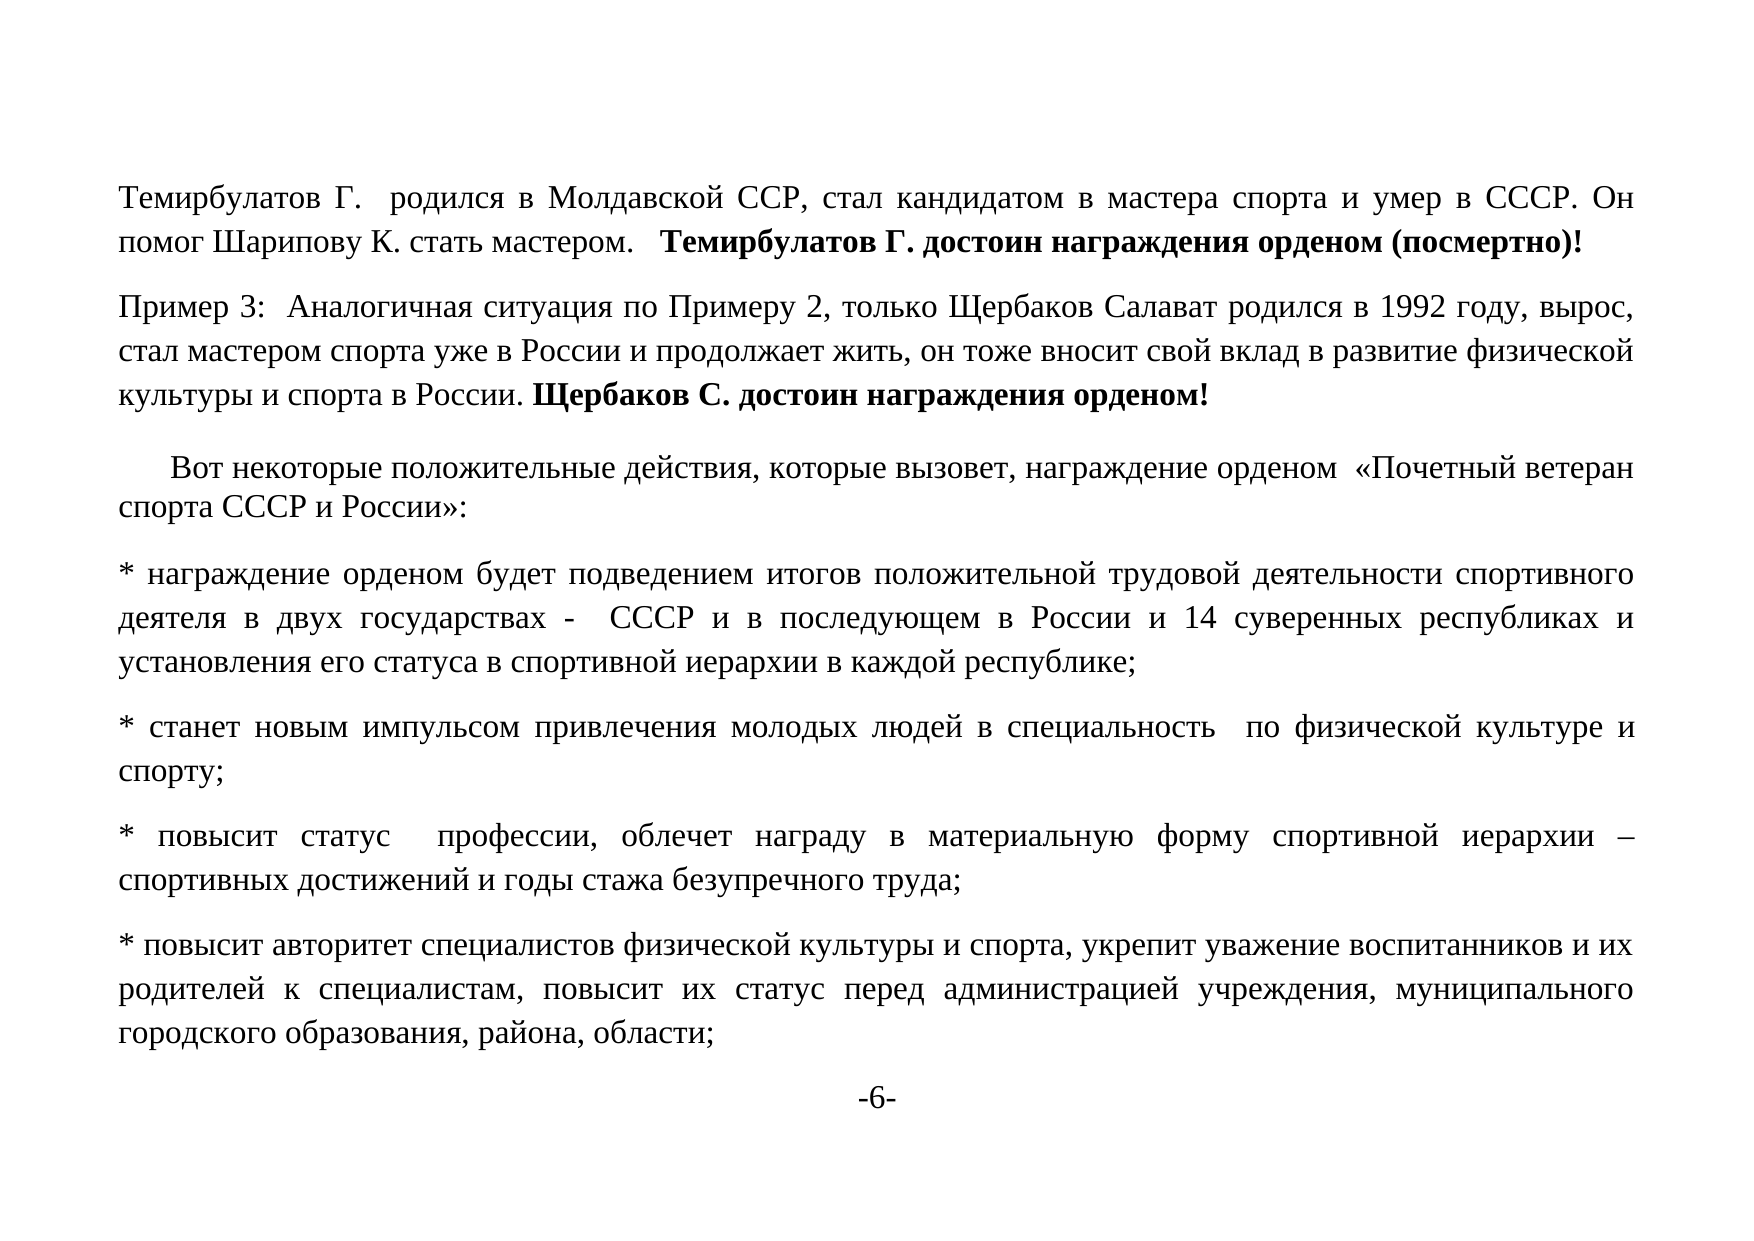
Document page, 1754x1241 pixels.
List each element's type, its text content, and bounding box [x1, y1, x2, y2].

text -6- [118, 1077, 1636, 1116]
text Темирбулатов Г. родился в Молдавской ССР, стал кандидатом в мастера спорта и умер в СССР. Он помог Шарипову К. стать мастером. Темирбулатов Г. достоин награждения орденом (посмертно)! [118, 177, 1636, 259]
text Пример 3: Аналогичная ситуация по Примеру 2, только Щербаков Салават родился в 1992 году, вырос, стал мастером спорта уже в России и продолжает жить, он тоже вносит свой вклад в развитие физической культуры и спорта в России. Щербаков С. достоин награждения орденом! [118, 286, 1636, 413]
text * станет новым импульсом привлечения молодых людей в специальность по физической культуре и спорту; [118, 706, 1636, 789]
text * повысит статус профессии, облечет награду в материальную форму спортивной иерархии – спортивных достижений и годы стажа безупречного труда; [118, 815, 1636, 898]
text * награждение орденом будет подведением итогов положительной трудовой деятельности спортивного деятеля в двух государствах - СССР и в последующем в России и 14 суверенных республиках и установления его статуса в спортивной иерархии в каждой республике; [118, 553, 1636, 680]
text * повысит авторитет специалистов физической культуры и спорта, укрепит уважение воспитанников и их родителей к специалистам, повысит их статус перед администрацией учреждения, муниципального городского образования, района, области; [118, 924, 1636, 1051]
text Вот некоторые положительные действия, которые вызовет, награждение орденом «Почетный ветеран спорта СССР и России»: [118, 447, 1636, 524]
